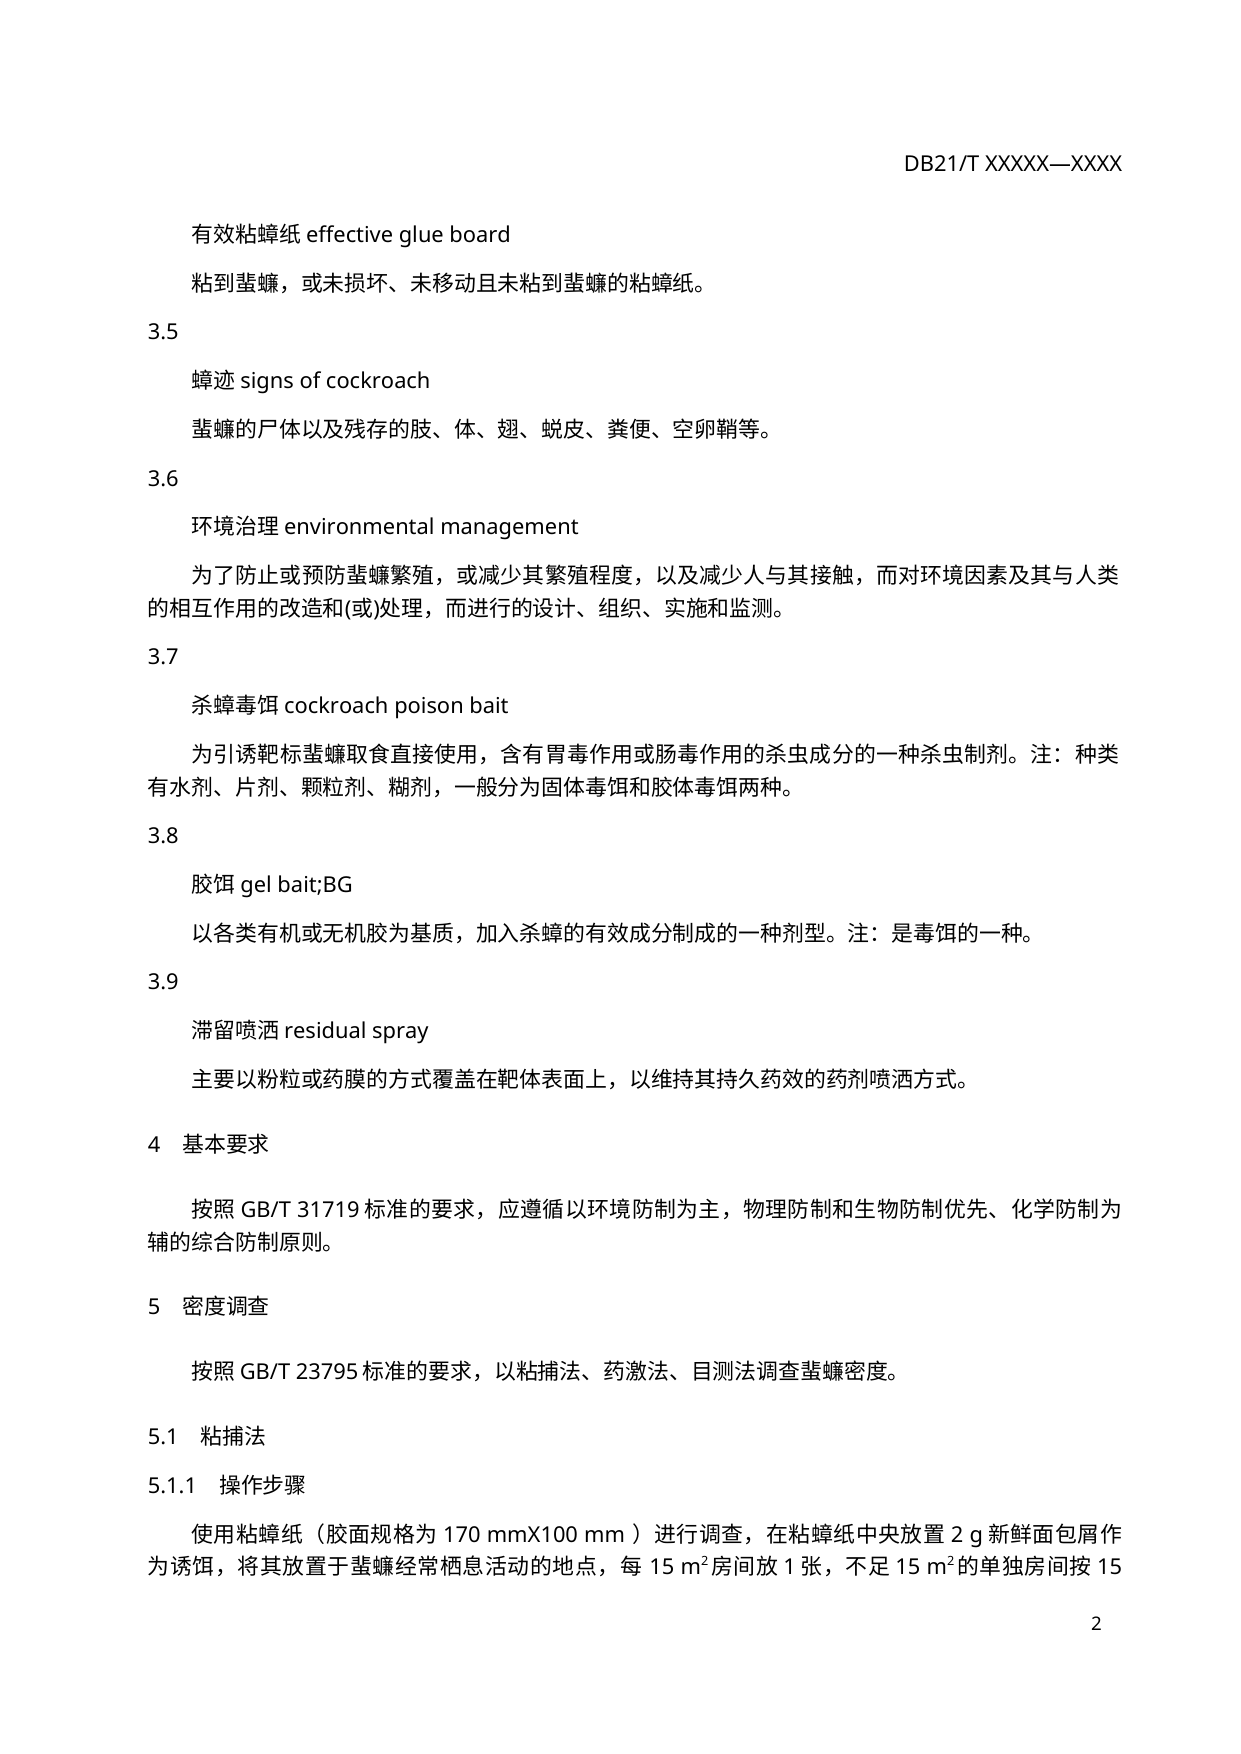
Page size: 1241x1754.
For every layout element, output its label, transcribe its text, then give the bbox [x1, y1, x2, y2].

list 有效粘蟑纸 effective glue board [148, 217, 1122, 249]
text 密度调查 [148, 1289, 1122, 1322]
list 胶饵 gel bait;BG [148, 867, 1122, 899]
text 以各类有机或无机胶为基质，加入杀蟑的有效成分制成的一种剂型。注：是毒饵的一种。 [148, 915, 1122, 948]
text 为引诱靶标蜚蠊取食直接使用，含有胃毒作用或肠毒作用的杀虫成分的一种杀虫制剂。注：种类有水剂、片剂、颗粒剂、糊剂，一般分为固体毒饵和胶体毒饵两种。 [148, 737, 1122, 802]
text 主要以粉粒或药膜的方式覆盖在靶体表面上，以维持其持久药效的药剂喷洒方式。 [148, 1062, 1122, 1094]
text 基本要求 [148, 1127, 1122, 1159]
list 蟑迹 signs of cockroach [148, 363, 1122, 395]
text 粘到蜚蠊，或未损坏、未移动且未粘到蜚蠊的粘蟑纸。 [148, 265, 1122, 298]
text 粘捕法 [148, 1419, 1122, 1452]
text 为了防止或预防蜚蠊繁殖，或减少其繁殖程度，以及减少人与其接触，而对环境因素及其与人类的相互作用的改造和(或)处理，而进行的设计、组织、实施和监测。 [148, 558, 1122, 623]
list 滞留喷洒 residual spray [148, 1013, 1122, 1045]
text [148, 1517, 1122, 1582]
text 按照GB/T 23795标准的要求，以粘捕法、药激法、目测法调查蜚蠊密度。 [148, 1354, 1122, 1387]
text 按照GB/T 31719标准的要求，应遵循以环境防制为主，物理防制和生物防制优先、化学防制为辅的综合防制原则。 [148, 1192, 1122, 1257]
list 环境治理 environmental management [148, 509, 1122, 542]
list 杀蟑毒饵 cockroach poison bait [148, 688, 1122, 720]
text 蜚蠊的尸体以及残存的肢、体、翅、蜕皮、粪便、空卵鞘等。 [148, 412, 1122, 444]
text 操作步骤 [148, 1468, 1122, 1500]
